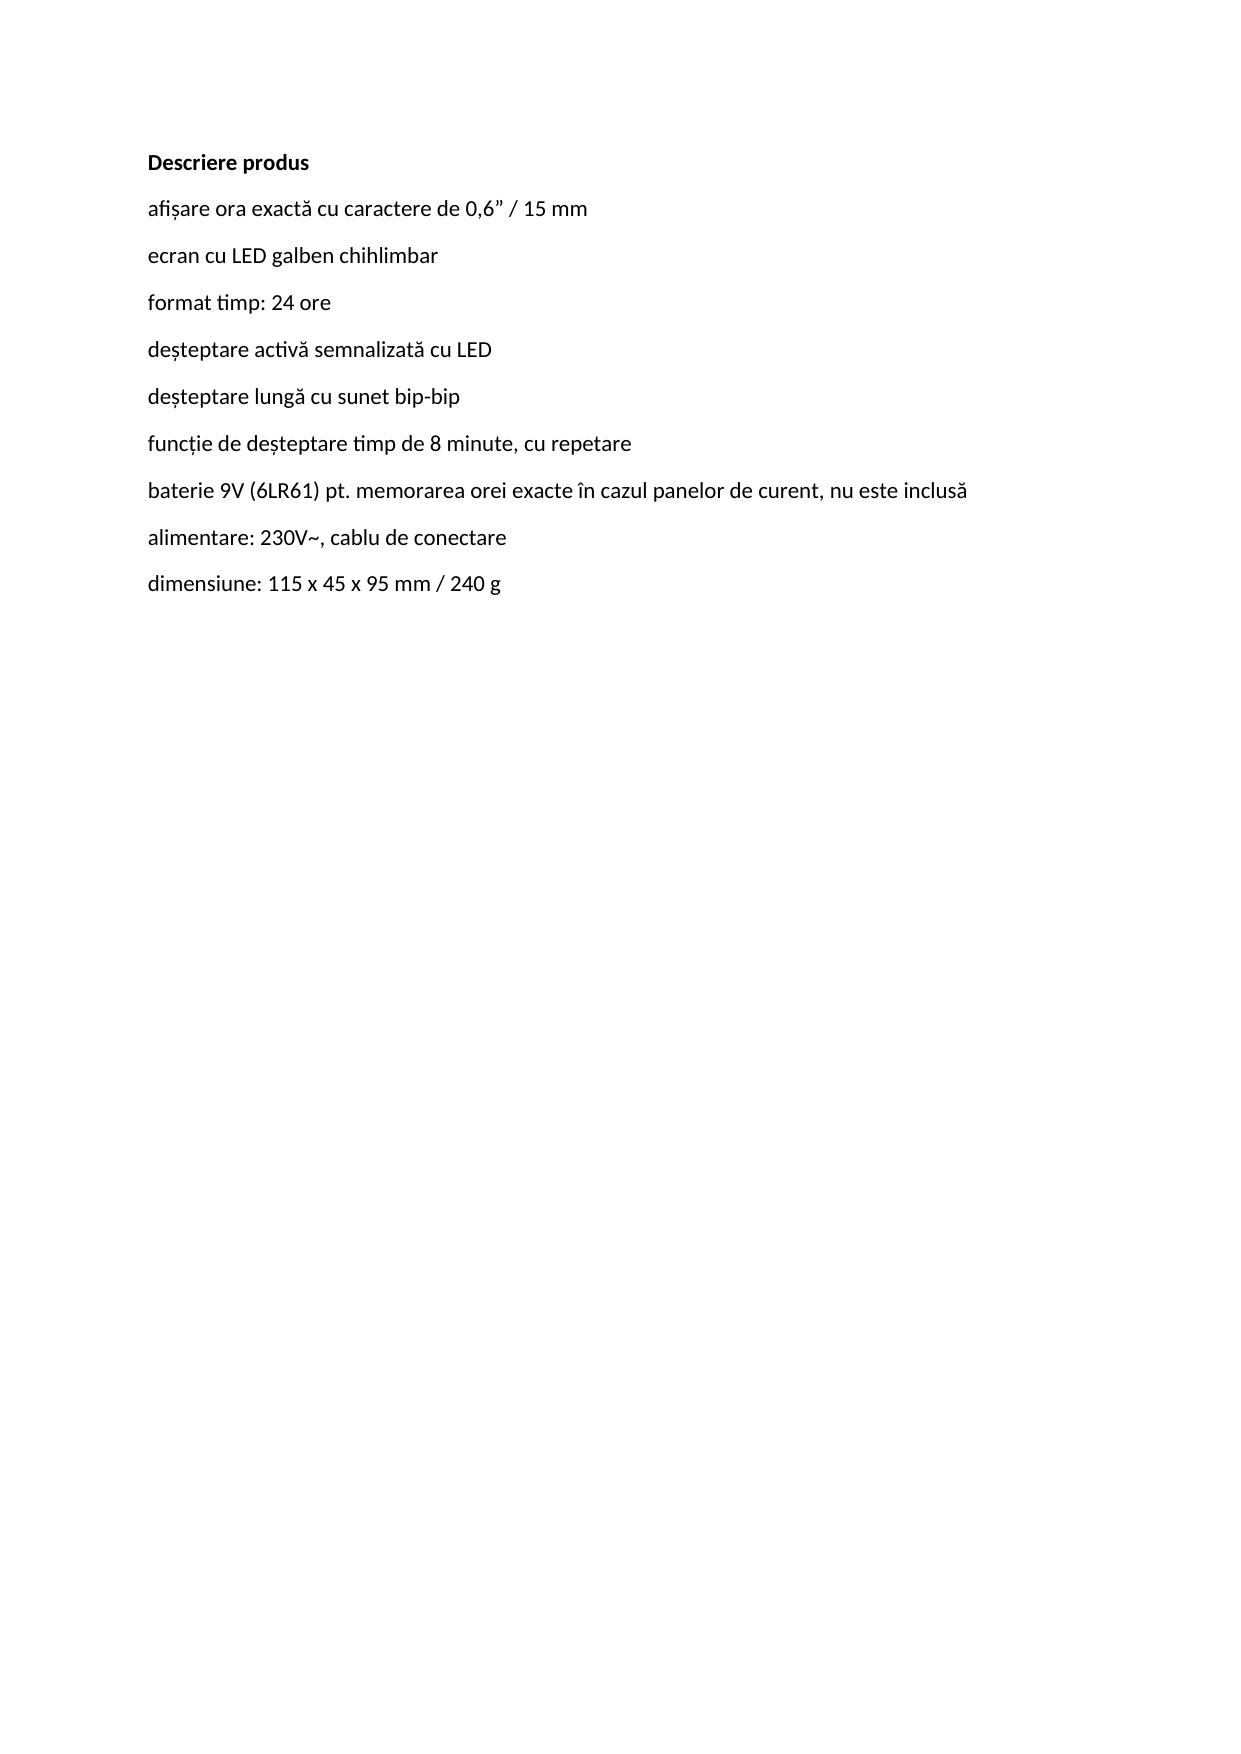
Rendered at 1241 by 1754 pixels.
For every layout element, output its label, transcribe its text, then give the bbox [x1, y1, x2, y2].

text afișare ora exactă cu caractere de 0,6” / 15 mm [148, 194, 1093, 222]
text deșteptare lungă cu sunet bip-bip [148, 382, 1093, 410]
text funcție de deșteptare timp de 8 minute, cu repetare [148, 429, 1093, 457]
text format timp: 24 ore [148, 288, 1093, 316]
text alimentare: 230V~, cablu de conectare [148, 523, 1093, 551]
text dimensiune: 115 x 45 x 95 mm / 240 g [148, 569, 1093, 597]
text ecran cu LED galben chihlimbar [148, 241, 1093, 269]
text Descriere produs [148, 148, 1093, 176]
text deșteptare activă semnalizată cu LED [148, 335, 1093, 363]
text baterie 9V (6LR61) pt. memorarea orei exacte în cazul panelor de curent, nu este inclusă [148, 476, 1093, 504]
